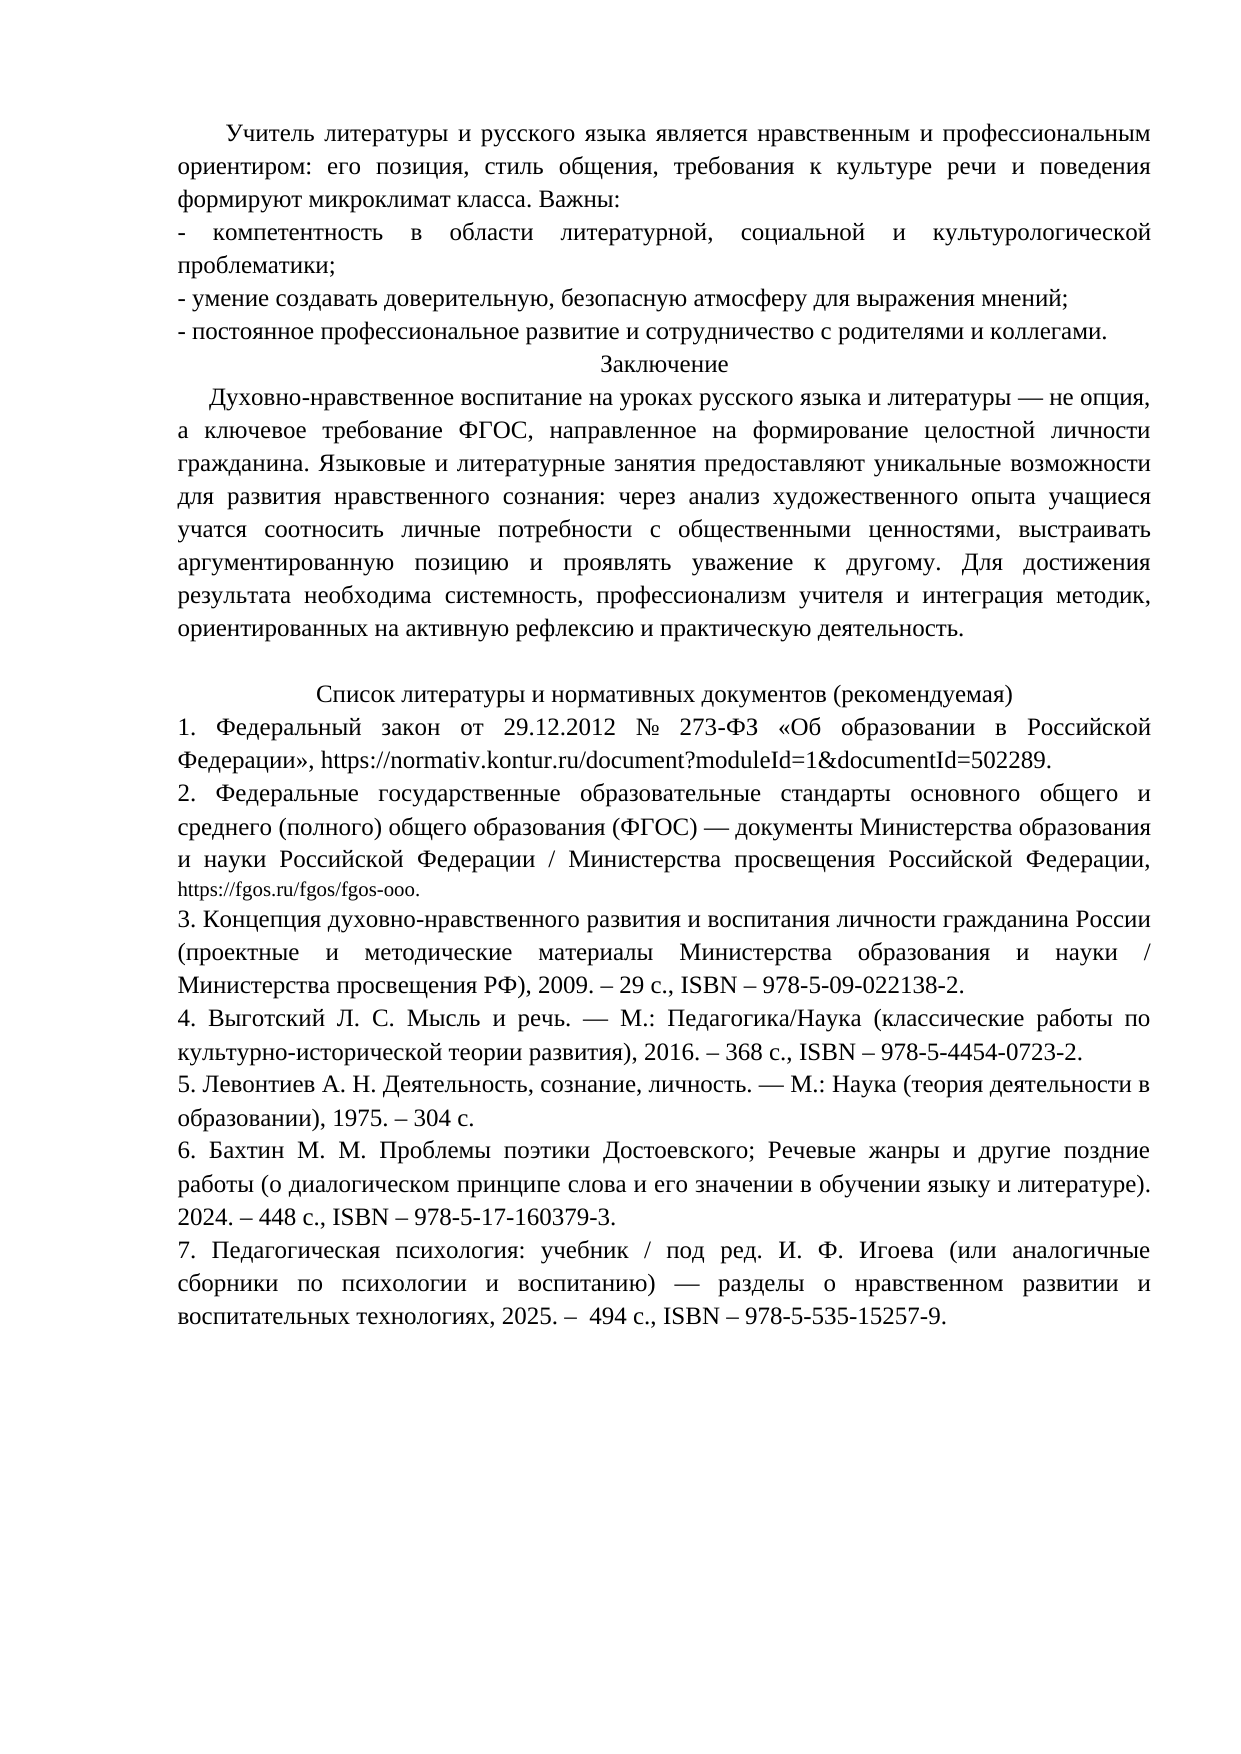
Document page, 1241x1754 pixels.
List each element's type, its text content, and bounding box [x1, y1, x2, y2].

text - компетентность в области литературной, социальной и культурологической проблематики; [177, 217, 1152, 279]
text Духовно‑нравственное воспитание на уроках русского языка и литературы — не опция, а ключевое требование ФГОС, направленное на формирование целостной личности гражданина. Языковые и литературные занятия предоставляют уникальные возможности для развития нравственного сознания: через анализ художественного опыта учащиеся учатся соотносить личные потребности с общественными ценностями, выстраивать аргументированную позицию и проявлять уважение к другому. Для достижения результата необходима системность, профессионализм учителя и интеграция методик, ориентированных на активную рефлексию и практическую деятельность. [177, 382, 1152, 642]
text - умение создавать доверительную, безопасную атмосферу для выражения мнений; [177, 283, 1152, 312]
text 5. Левонтиев А. Н. Деятельность, сознание, личность. — М.: Наука (теория деятельности в образовании), 1975. – 304 с. [177, 1069, 1152, 1131]
text Учитель литературы и русского языка является нравственным и профессиональным ориентиром: его позиция, стиль общения, требования к культуре речи и поведения формируют микроклимат класса. Важны: [177, 118, 1152, 213]
text 6. Бахтин М. М. Проблемы поэтики Достоевского; Речевые жанры и другие поздние работы (о диалогическом принципе слова и его значении в обучении языку и литературе). 2024. – 448 с., ISBN – 978-5-17-160379-3. [177, 1136, 1152, 1230]
text 7. Педагогическая психология: учебник / под ред. И. Ф. Игоева (или аналогичные сборники по психологии и воспитанию) — разделы о нравственном развитии и воспитательных технологиях, 2025. – 494 с., ISBN – 978-5-535-15257-9. [177, 1235, 1152, 1329]
text 4. Выготский Л. С. Мысль и речь. — М.: Педагогика/Наука (классические работы по культурно‑исторической теории развития), 2016. – 368 с., ISBN – 978-5-4454-0723-2. [177, 1003, 1152, 1065]
text 2. Федеральные государственные образовательные стандарты основного общего и среднего (полного) общего образования (ФГОС) — документы Министерства образования и науки Российской Федерации / Министерства просвещения Российской Федерации, https://fgos.ru/fgos/fgos-ooo. [177, 778, 1152, 901]
text Список литературы и нормативных документов (рекомендуемая) [177, 679, 1152, 708]
text 3. Концепция духовно‑нравственного развития и воспитания личности гражданина России (проектные и методические материалы Министерства образования и науки / Министерства просвещения РФ), 2009. – 29 с., ISBN – 978-5-09-022138-2. [177, 904, 1152, 999]
text Заключение [177, 349, 1152, 378]
text - постоянное профессиональное развитие и сотрудничество с родителями и коллегами. [177, 316, 1152, 345]
text 1. Федеральный закон от 29.12.2012 № 273‑ФЗ «Об образовании в Российской Федерации», https://normativ.kontur.ru/document?moduleId=1&documentId=502289. [177, 712, 1152, 774]
